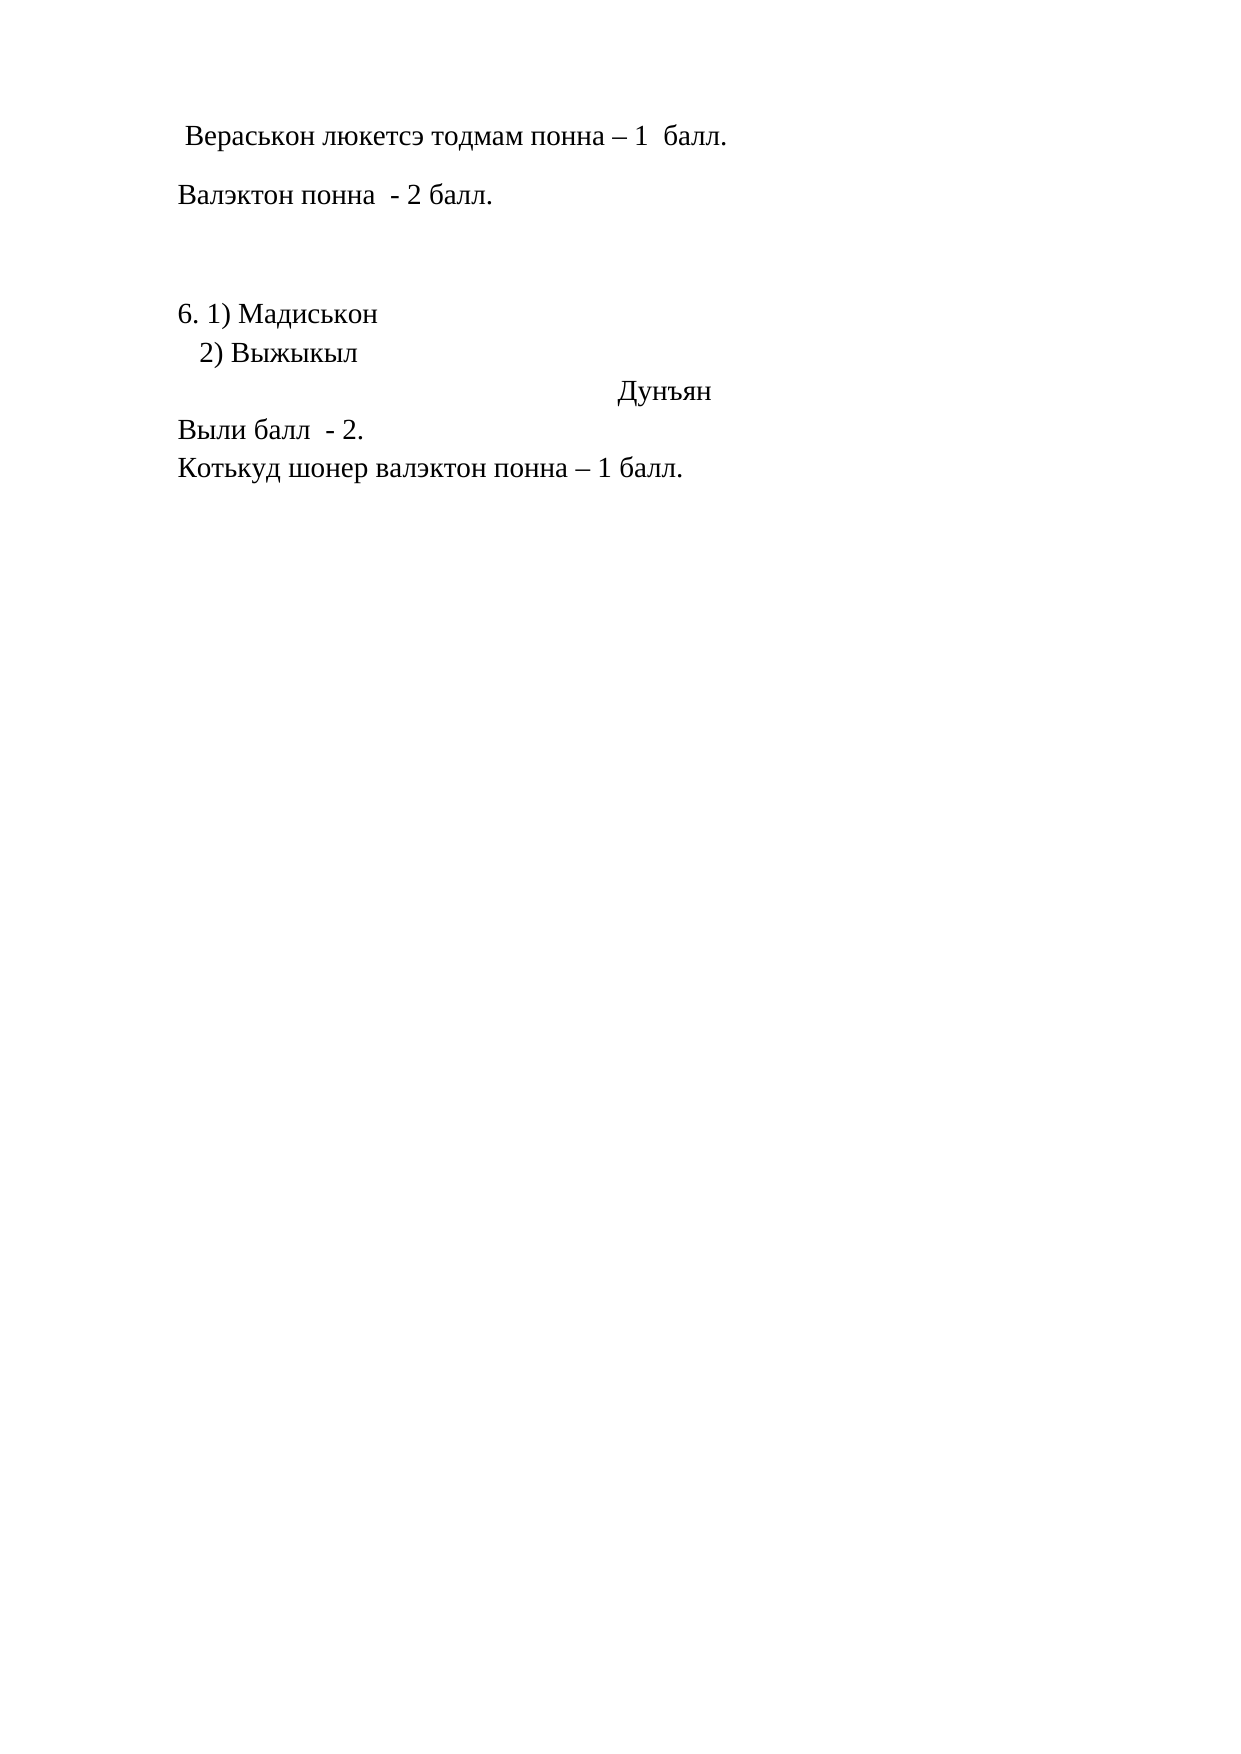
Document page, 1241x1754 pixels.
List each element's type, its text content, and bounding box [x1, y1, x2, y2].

text 2) Выжыкыл [177, 335, 1152, 368]
text Котькуд шонер валэктон понна – 1 балл. [177, 450, 1152, 484]
text 6. 1) Мадиськон [177, 296, 1152, 330]
text Вераськон люкетсэ тодмам понна – 1 балл. [177, 118, 1152, 152]
text Валэктон понна - 2 балл. [177, 177, 1152, 211]
text Выли балл - 2. [177, 412, 1152, 445]
text Дунъян [177, 373, 1152, 407]
